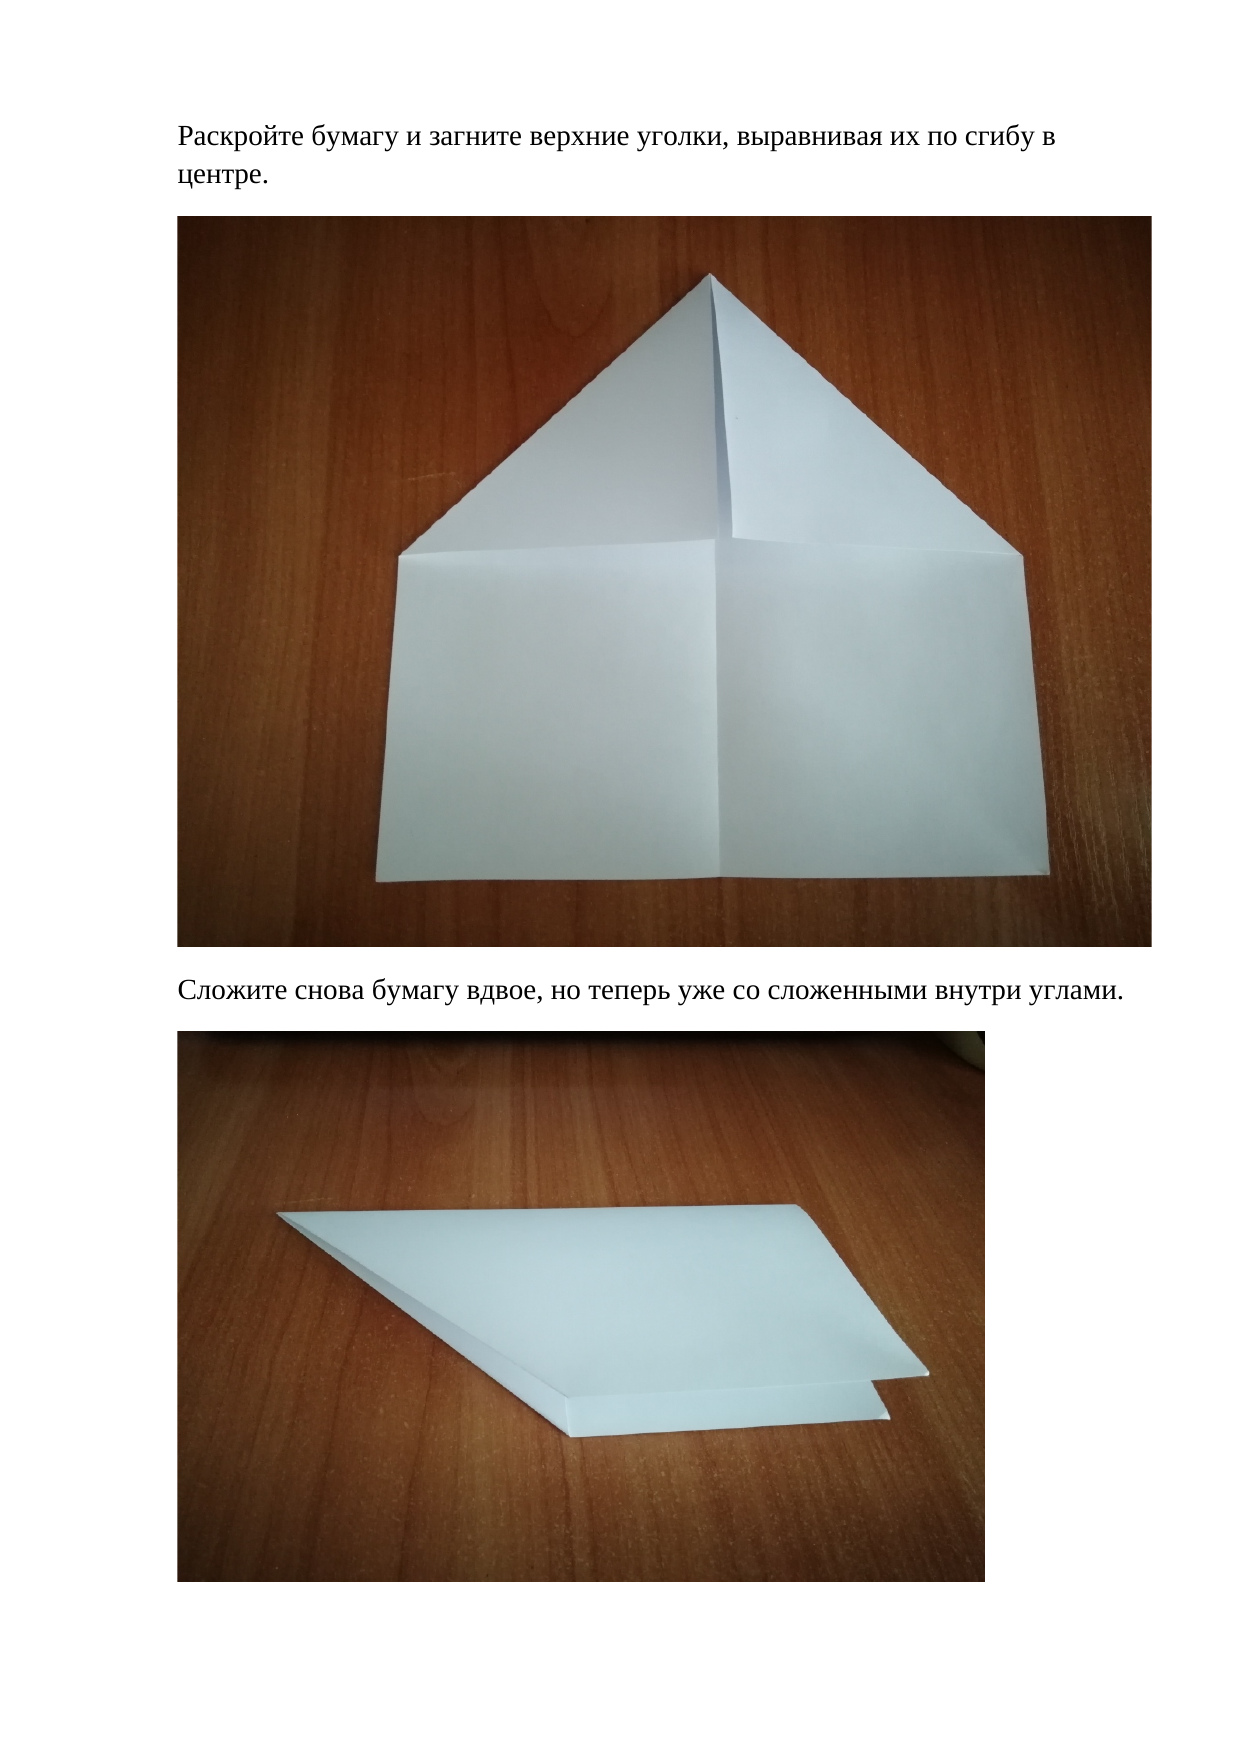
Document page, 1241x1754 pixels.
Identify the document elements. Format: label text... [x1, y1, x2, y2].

text Сложите снова бумагу вдвое, но теперь уже со сложенными внутри углами. [177, 972, 1152, 1005]
text Раскройте бумагу и загните верхние уголки, выравнивая их по сгибу в центре. [177, 118, 1152, 190]
picture [177, 1031, 985, 1582]
picture [177, 216, 1152, 947]
